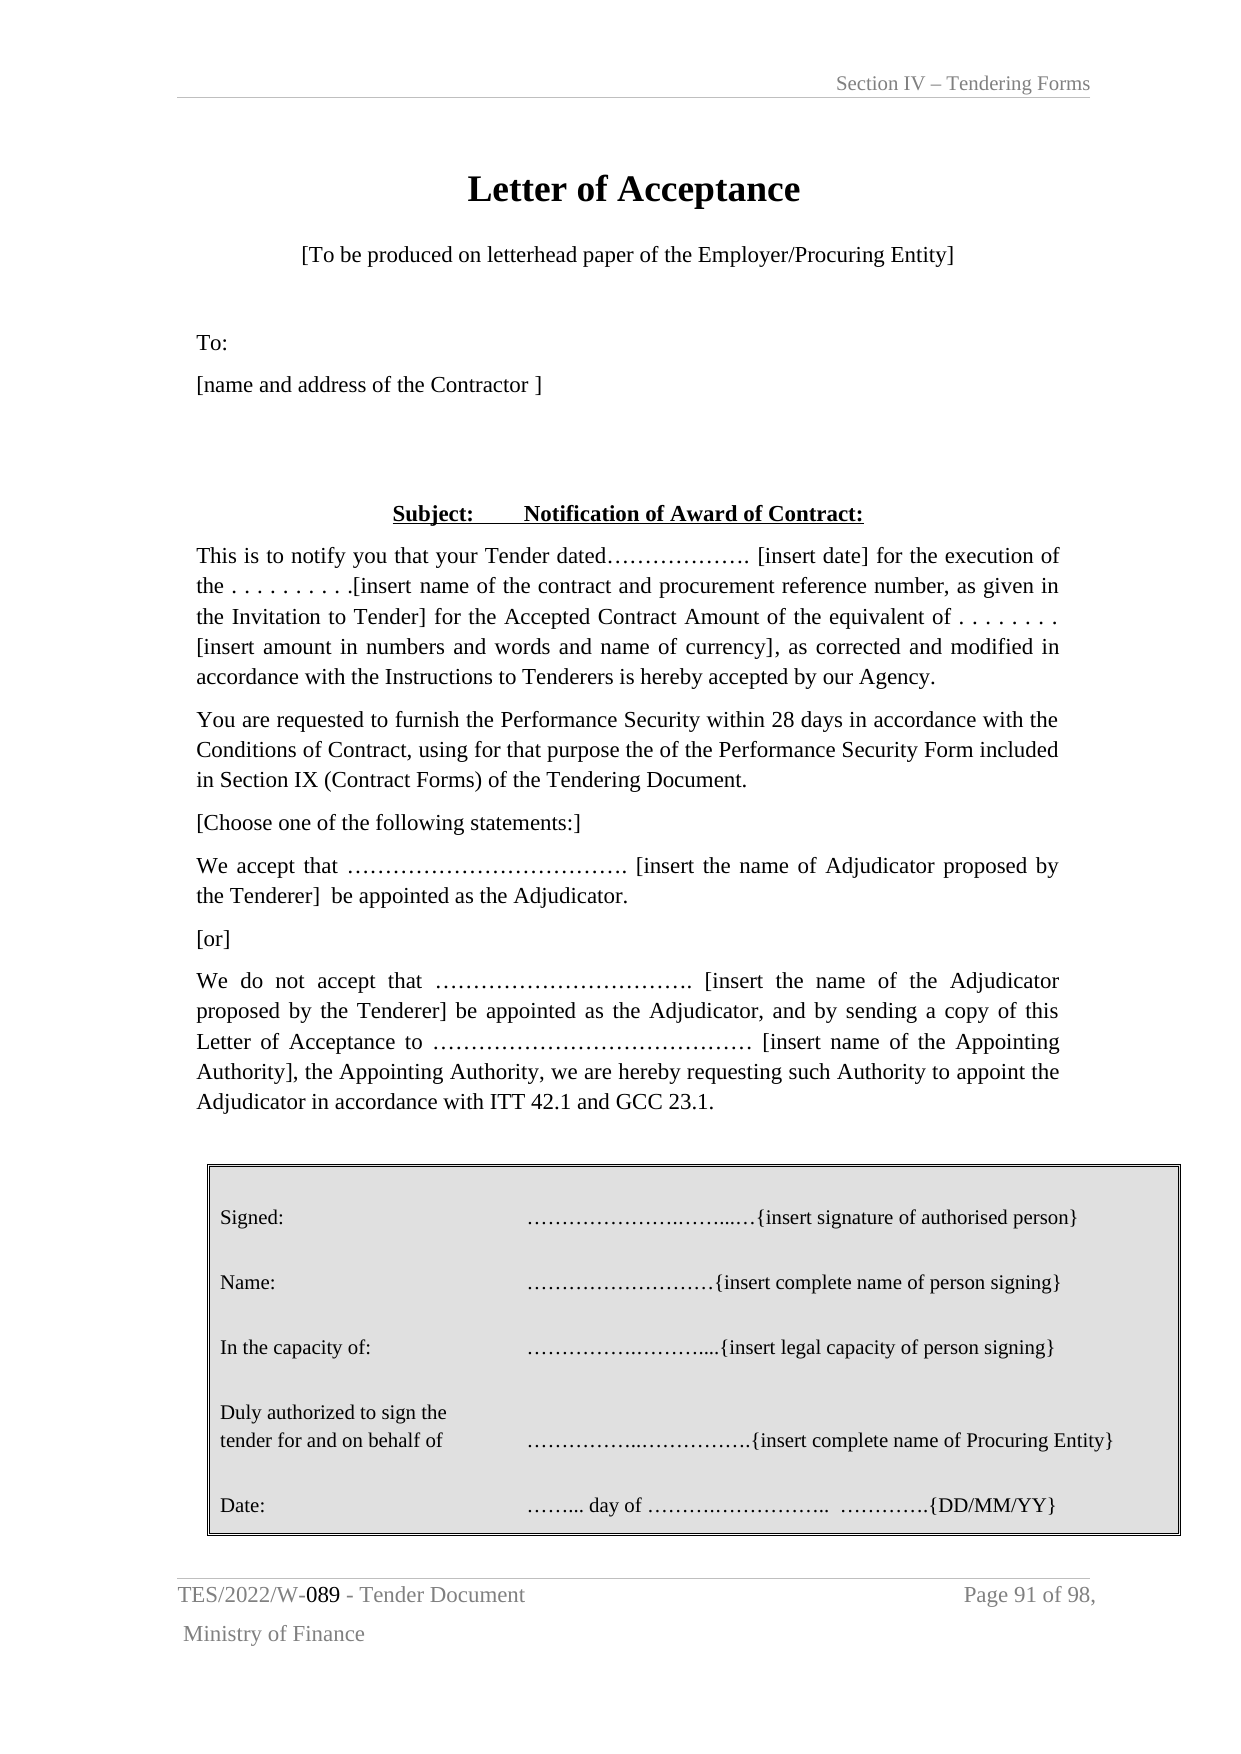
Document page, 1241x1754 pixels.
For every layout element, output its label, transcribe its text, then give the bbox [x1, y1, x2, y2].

table_cell …………….………....{insert legal capacity of person signing} [515, 1310, 1178, 1375]
table_cell Duly authorized to sign the tender for and on behalf of [210, 1375, 515, 1468]
table_header ………………….……...…{insert signature of authorised person} [515, 1167, 1178, 1245]
text Letter of Acceptance [177, 166, 1090, 209]
table_cell Date: [210, 1468, 515, 1533]
text [Choose one of the following statements:] [196, 809, 1060, 835]
text You are requested to furnish the Performance Security within 28 days in accordance with the Conditions of Contract, using for that purpose the of the Performance Security Form included in Section IX (Contract Forms) of the Tendering Document. [196, 706, 1060, 793]
text Subject: Notification of Award of Contract: [196, 500, 1060, 526]
text [To be produced on letterhead paper of the Employer/Procuring Entity] [196, 241, 1060, 267]
table_cell ……... day of ……….…………….. ………….{DD/MM/YY} [515, 1468, 1178, 1533]
text We accept that ………………………………. [insert the name of Adjudicator proposed by the Tenderer] be appointed as the Adjudicator. [196, 852, 1060, 908]
table_cell Name: [210, 1245, 515, 1310]
text To: [196, 329, 1060, 355]
text This is to notify you that your Tender dated………………. [insert date] for the execution of the . . . . . . . . . .[insert name of the contract and procurement reference number, as given in the Invitation to Tender] for the Accepted Contract Amount of the equivalent of . . . . . . . . [insert amount in numbers and words and name of currency], as corrected and modified in accordance with the Instructions to Tenderers is hereby accepted by our Agency. [196, 542, 1060, 689]
table_cell ……………..…………….{insert complete name of Procuring Entity} [515, 1375, 1178, 1468]
text [name and address of the Contractor ] [196, 372, 1060, 398]
table_header Signed: [210, 1167, 515, 1245]
text We do not accept that ……………………………. [insert the name of the Adjudicator proposed by the Tenderer] be appointed as the Adjudicator, and by sending a copy of this Letter of Acceptance to …………………………………… [insert name of the Appointing Authority], the Appointing Authority, we are hereby requesting such Authority to appoint the Adjudicator in accordance with ITT 42.1 and GCC 23.1. [196, 967, 1060, 1114]
text [or] [196, 925, 1060, 951]
table_cell ………………………{insert complete name of person signing} [515, 1245, 1178, 1310]
table_cell In the capacity of: [210, 1310, 515, 1375]
